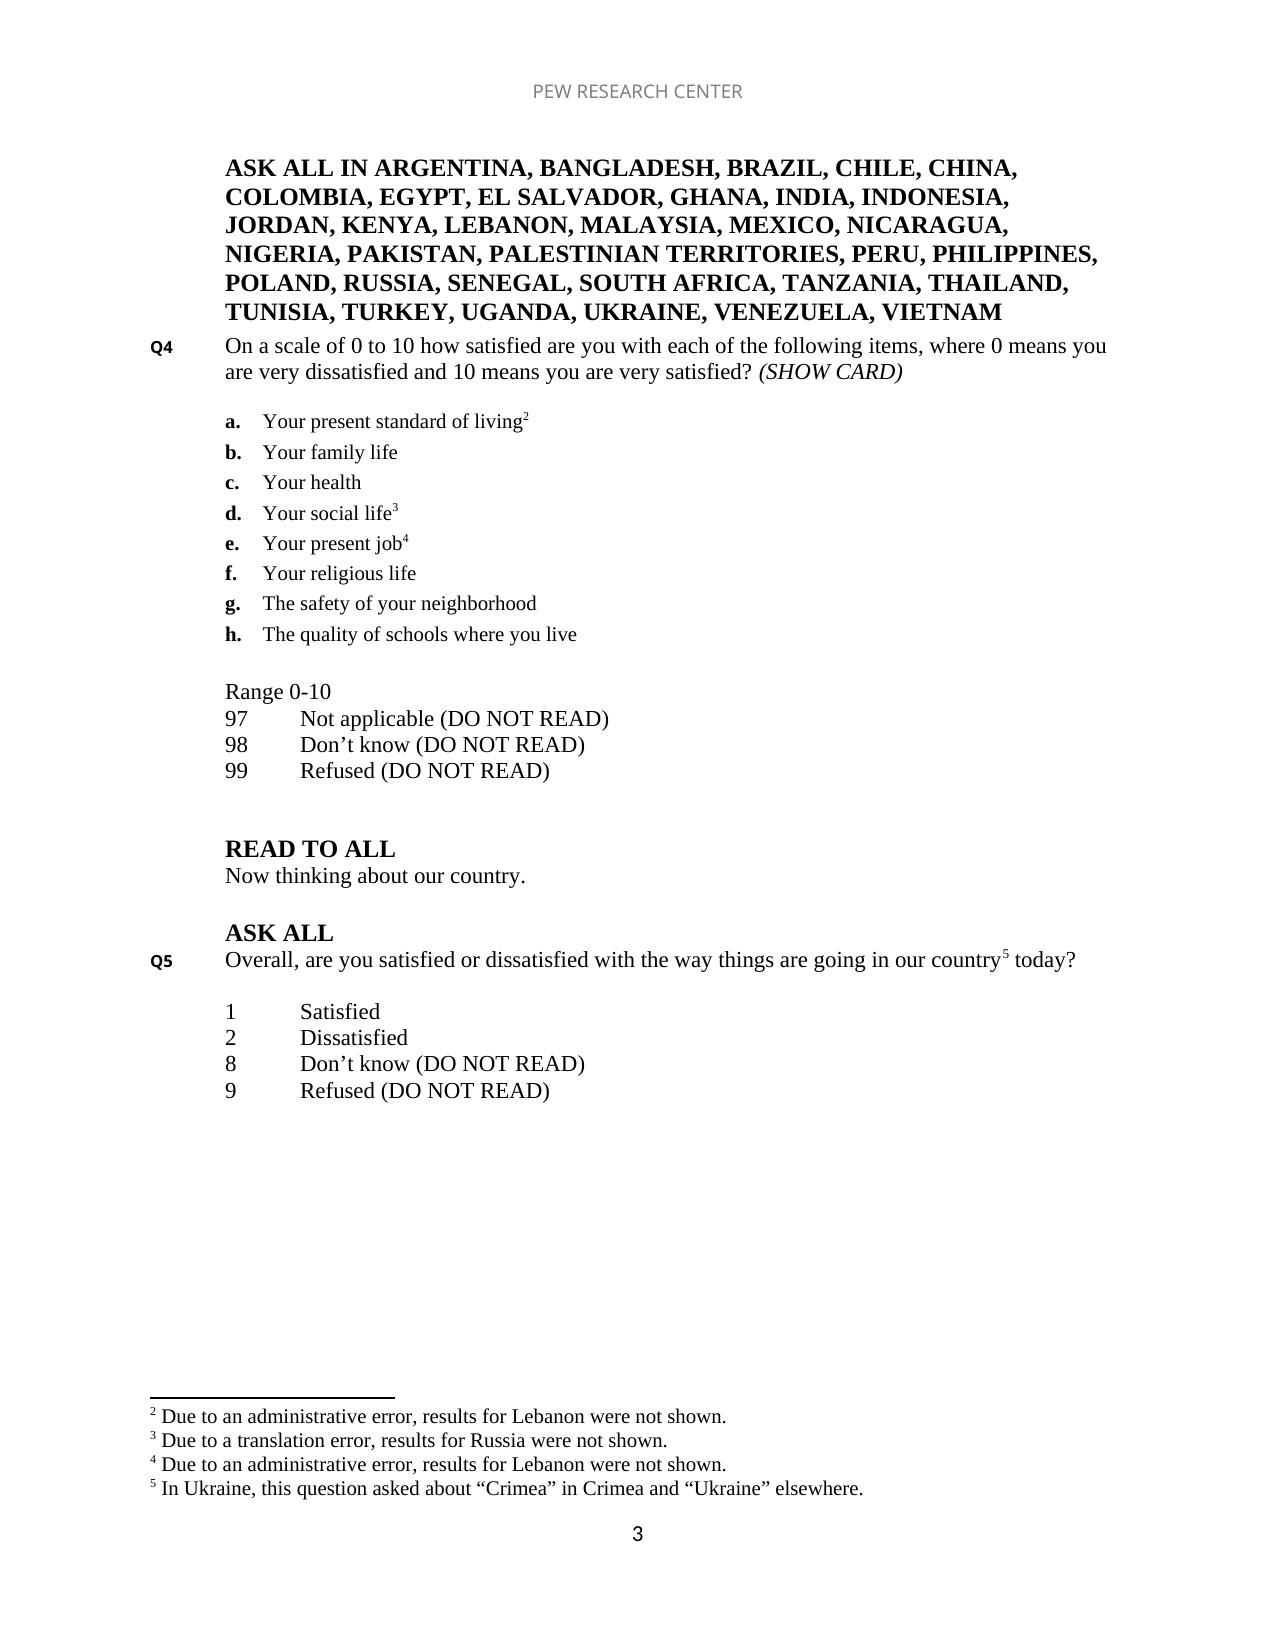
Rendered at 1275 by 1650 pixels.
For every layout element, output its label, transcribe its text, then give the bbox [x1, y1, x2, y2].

list Your family life [225, 440, 1125, 464]
text 1 Satisfied [225, 998, 1125, 1024]
text ASK ALL IN ARGENTINA, BANGLADESH, BRAZIL, CHILE, CHINA, COLOMBIA, EGYPT, EL SALVADOR, GHANA, INDIA, INDONESIA, JORDAN, KENYA, LEBANON, MALAYSIA, MEXICO, NICARAGUA, NIGERIA, PAKISTAN, PALESTINIAN TERRITORIES, PERU, PHILIPPINES, POLAND, RUSSIA, SENEGAL, SOUTH AFRICA, TANZANIA, THAILAND, TUNISIA, TURKEY, UGANDA, UKRAINE, VENEZUELA, VIETNAM [225, 153, 1125, 326]
list Your present job [225, 531, 1125, 555]
text 9 Refused (DO NOT READ) [225, 1077, 1125, 1103]
text 98 Don’t know (DO NOT READ) [225, 731, 1125, 757]
text 2 Dissatisfied [225, 1024, 1125, 1050]
text Q4 On a scale of 0 to 10 how satisfied are you with each of the following items, where 0 means you are very dissatisfied and 10 means you are very satisfied? (SHOW CARD) [150, 332, 1125, 384]
text READ TO ALL [225, 834, 1125, 862]
list The quality of schools where you live [225, 622, 1125, 646]
text Now thinking about our country. [225, 862, 1125, 889]
text 99 Refused (DO NOT READ) [225, 757, 1125, 784]
text ASK ALL [225, 918, 1125, 946]
list Your health [225, 470, 1125, 494]
text Q5 Overall, are you satisfied or dissatisfied with the way things are going in our country today? [150, 946, 1125, 973]
text 97 Not applicable (DO NOT READ) [225, 705, 1125, 731]
text 8 Don’t know (DO NOT READ) [225, 1050, 1125, 1077]
list Your religious life [225, 561, 1125, 585]
list Your present standard of living [225, 409, 1125, 433]
list Your social life [225, 500, 1125, 524]
text Range 0-10 [225, 678, 1125, 705]
list The safety of your neighborhood [225, 591, 1125, 615]
